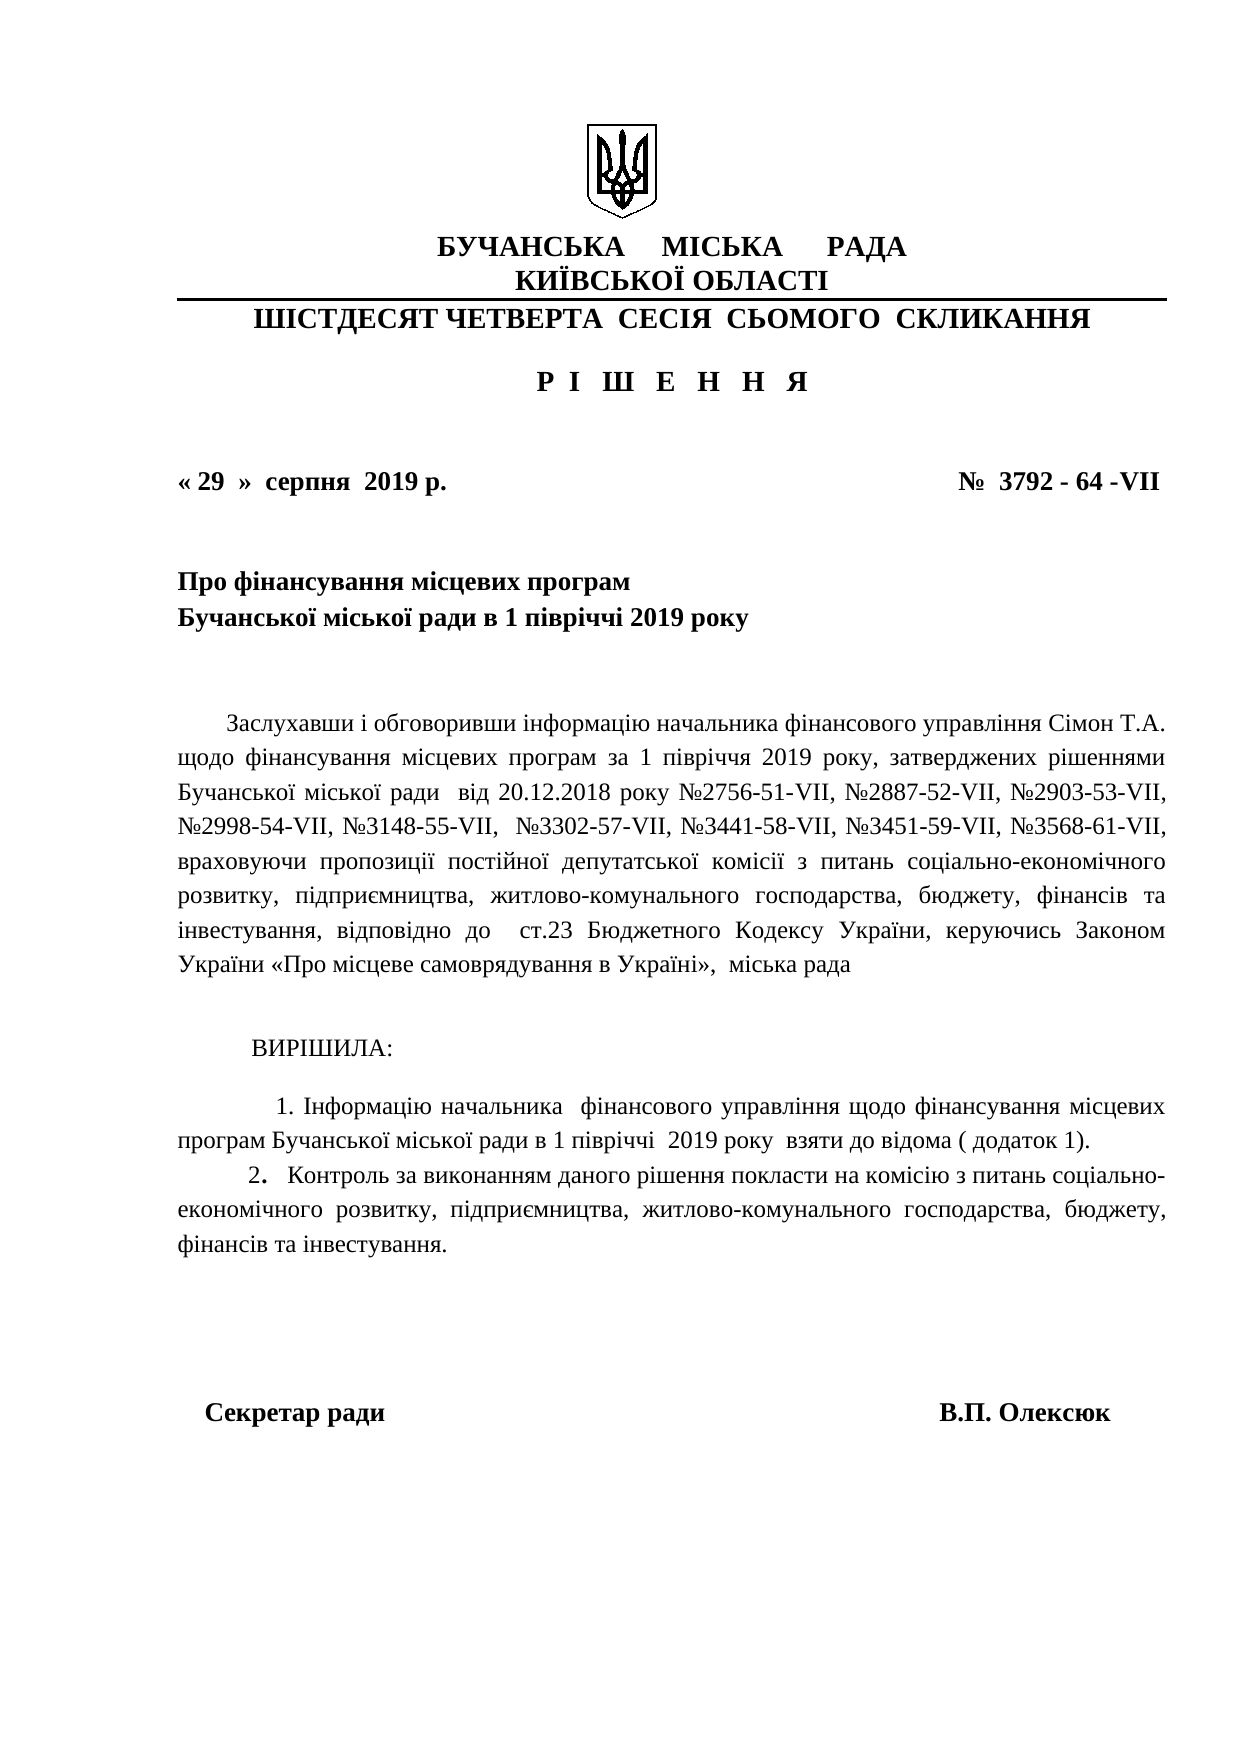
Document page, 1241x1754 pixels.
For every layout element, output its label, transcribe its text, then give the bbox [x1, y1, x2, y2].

text « 29 » серпня 2019 р. № 3792 - 64 -VІІ [177, 464, 1167, 496]
text Р І Ш Е Н Н Я [177, 364, 1167, 397]
text ВИРІШИЛА: [177, 1033, 1167, 1062]
text ШІСТДЕСЯТ ЧЕТВЕРТА СЕСІЯ СЬОМОГО СКЛИКАННЯ [177, 301, 1167, 335]
text 2. Контроль за виконанням даного рішення покласти на комісію з питань соціально-економічного розвитку, підприємництва, житлово-комунального господарства, бюджету, фінансів та інвестування. [177, 1160, 1167, 1257]
text Про фінансування місцевих програм [177, 565, 1167, 596]
text ПРОЕКТ [177, 118, 1167, 229]
text Заслухавши і обговоривши інформацію начальника фінансового управління Сімон Т.А. щодо фінансування місцевих програм за 1 півріччя 2019 року, затверджених рішеннями Бучанської міської ради від 20.12.2018 року №2756-51-VII, №2887-52-VII, №2903-53-VII, №2998-54-VII, №3148-55-VII, №3302-57-VII, №3441-58-VII, №3451-59-VII, №3568-61-VII, враховуючи пропозиції постійної депутатської комісії з питань соціально-економічного розвитку, підприємництва, житлово-комунального господарства, бюджету, фінансів та інвестування, відповідно до ст.23 Бюджетного Кодексу України, керуючись Законом України «Про місцеве самоврядування в Україні», міська рада [177, 708, 1167, 978]
text БУЧАНСЬКА МІСЬКА РАДА [177, 229, 1167, 263]
text Бучанської міської ради в 1 півріччі 2019 року [177, 601, 1167, 632]
text КИЇВСЬКОЇ ОБЛАСТІ [177, 263, 1167, 298]
text 1. Інформацію начальника фінансового управління щодо фінансування місцевих програм Бучанської міської ради в 1 півріччі 2019 року взяти до відома ( додаток 1). [177, 1091, 1167, 1154]
text Секретар ради В.П. Олексюк [177, 1396, 1167, 1427]
